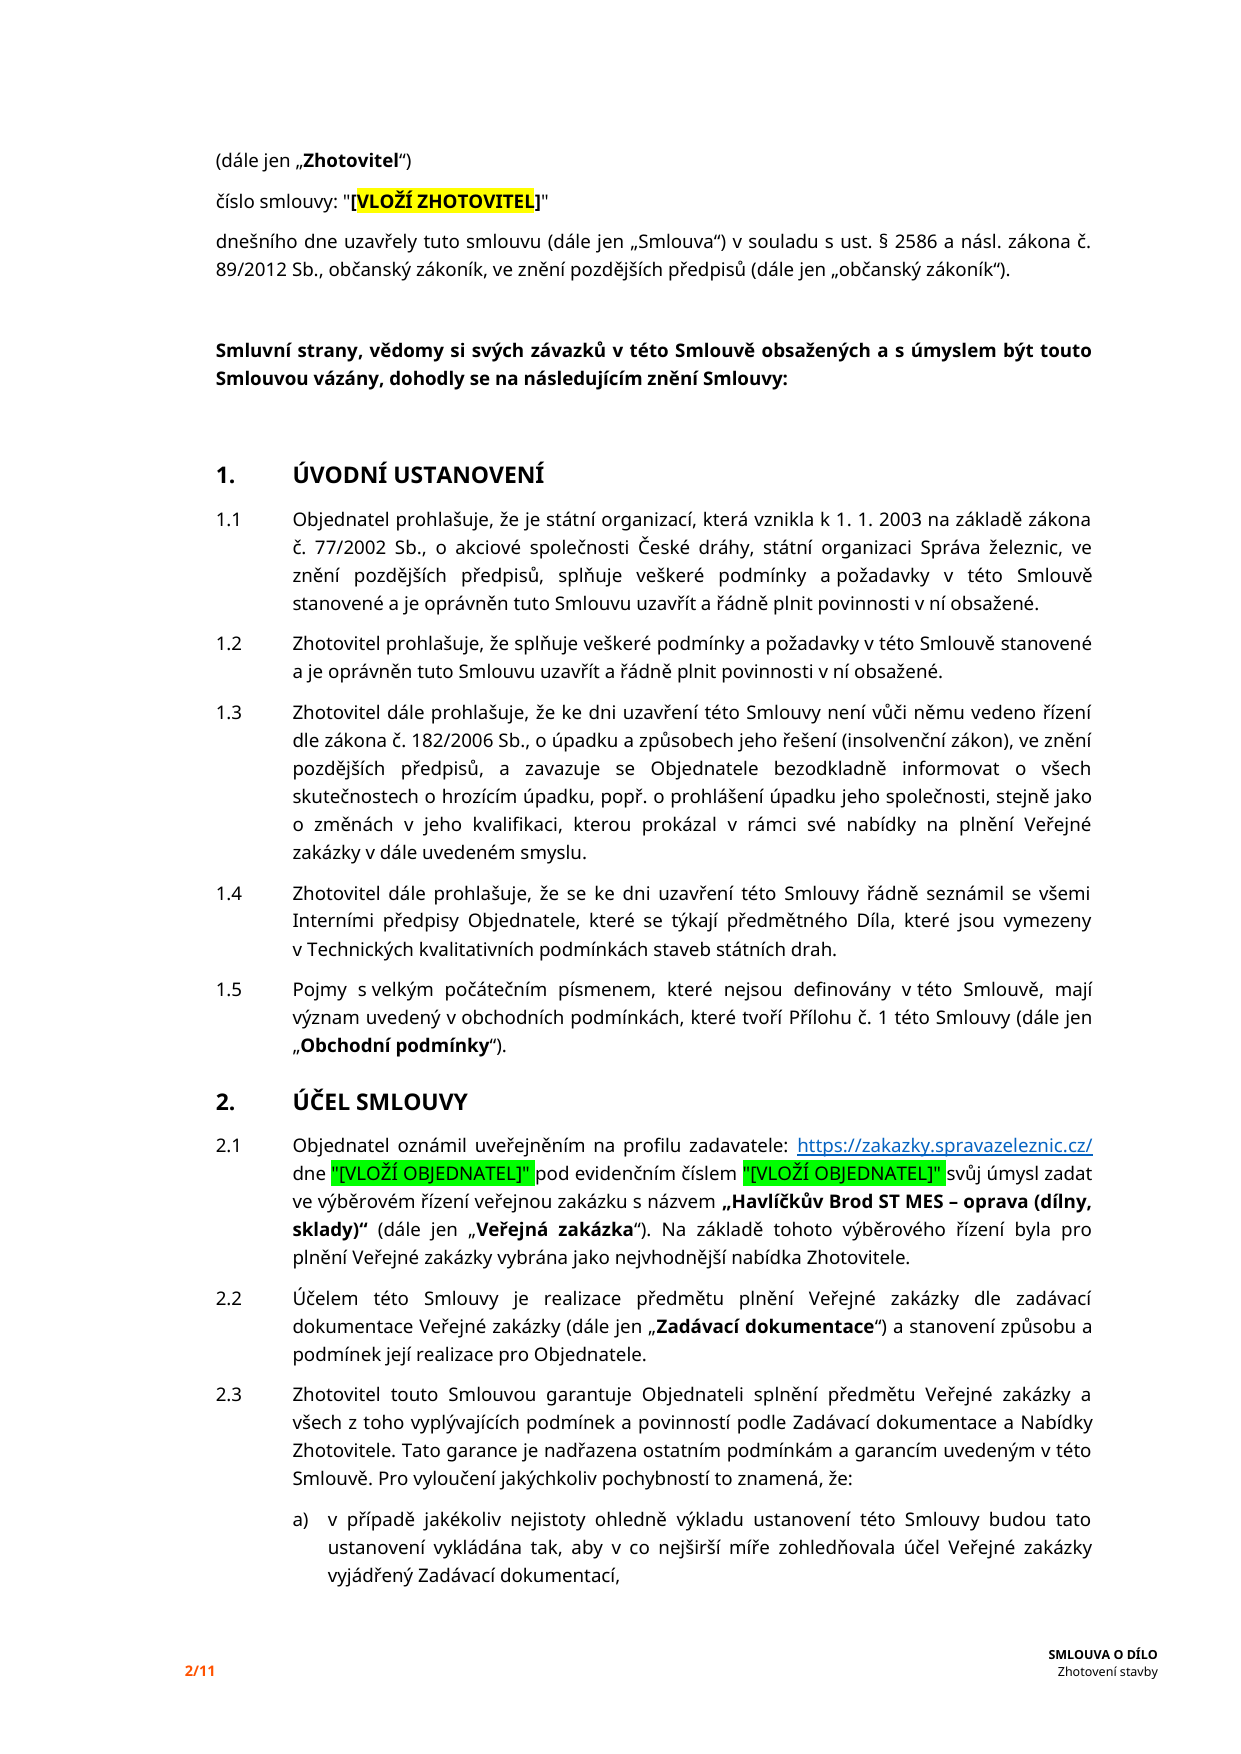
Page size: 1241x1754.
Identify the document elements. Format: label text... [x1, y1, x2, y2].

text ÚVODNÍ USTANOVENÍ [216, 459, 1093, 490]
text v případě jakékoliv nejistoty ohledně výkladu ustanovení této Smlouvy budou tato ustanovení vykládána tak, aby v co nejširší míře zohledňovala účel Veřejné zakázky vyjádřený Zadávací dokumentací, [292, 1506, 1093, 1588]
text Smluvní strany, vědomy si svých závazků v této Smlouvě obsažených a s úmyslem být touto Smlouvou vázány, dohodly se na následujícím znění Smlouvy: [216, 338, 1093, 391]
text ÚČEL SMLOUVY [216, 1085, 1093, 1117]
text Zhotovitel dále prohlašuje, že se ke dni uzavření této Smlouvy řádně seznámil se všemi Interními předpisy Objednatele, které se týkají předmětného Díla, které jsou vymezeny v Technických kvalitativních podmínkách staveb státních drah. [216, 880, 1093, 961]
text Zhotovitel prohlašuje, že splňuje veškeré podmínky a požadavky v této Smlouvě stanovené a je oprávněn tuto Smlouvu uzavřít a řádně plnit povinnosti v ní obsažené. [216, 631, 1093, 684]
text Účelem této Smlouvy je realizace předmětu plnění Veřejné zakázky dle zadávací dokumentace Veřejné zakázky (dále jen „Zadávací dokumentace“) a stanovení způsobu a podmínek její realizace pro Objednatele. [216, 1285, 1093, 1366]
text Zhotovitel touto Smlouvou garantuje Objednateli splnění předmětu Veřejné zakázky a všech z toho vyplývajících podmínek a povinností podle Zadávací dokumentace a Nabídky Zhotovitele. Tato garance je nadřazena ostatním podmínkám a garancím uvedeným v této Smlouvě. Pro vyloučení jakýchkoliv pochybností to znamená, že: [216, 1381, 1093, 1491]
text (dále jen „Zhotovitel“) [216, 147, 1093, 173]
text Objednatel prohlašuje, že je státní organizací, která vznikla k 1. 1. 2003 na základě zákona č. 77/2002 Sb., o akciové společnosti České dráhy, státní organizaci Správa železnic, ve znění pozdějších předpisů, splňuje veškeré podmínky a požadavky v této Smlouvě stanovené a je oprávněn tuto Smlouvu uzavřít a řádně plnit povinnosti v ní obsažené. [216, 506, 1093, 616]
text číslo smlouvy: "[VLOŽÍ ZHOTOVITEL]" [534, 188, 1093, 213]
text dnešního dne uzavřely tuto smlouvu (dále jen „Smlouva“) v souladu s ust. § 2586 a násl. zákona č. 89/2012 Sb., občanský zákoník, ve znění pozdějších předpisů (dále jen „občanský zákoník“). [216, 228, 1093, 282]
text Zhotovitel dále prohlašuje, že ke dni uzavření této Smlouvy není vůči němu vedeno řízení dle zákona č. 182/2006 Sb., o úpadku a způsobech jeho řešení (insolvenční zákon), ve znění pozdějších předpisů, a zavazuje se Objednatele bezodkladně informovat o všech skutečnostech o hrozícím úpadku, popř. o prohlášení úpadku jeho společnosti, stejně jako o změnách v jeho kvalifikaci, kterou prokázal v rámci své nabídky na plnění Veřejné zakázky v dále uvedeném smyslu. [216, 699, 1093, 865]
text Objednatel oznámil uveřejněním na profilu zadavatele: https://zakazky.spravazeleznic.cz/ dne pod evidenčním číslem svůj úmysl zadat ve výběrovém řízení veřejnou zakázku s názvem „Havlíčkův Brod ST MES – oprava (dílny, sklady)“ (dále jen „Veřejná zakázka“). Na základě tohoto výběrového řízení byla pro plnění Veřejné zakázky vybrána jako nejvhodnější nabídka Zhotovitele. [216, 1132, 1093, 1270]
text číslo smlouvy: "[VLOŽÍ ZHOTOVITEL]" [216, 188, 357, 213]
text Pojmy s velkým počátečním písmenem, které nejsou definovány v této Smlouvě, mají význam uvedený v obchodních podmínkách, které tvoří Přílohu č. 1 této Smlouvy (dále jen „Obchodní podmínky“). [216, 976, 1093, 1058]
